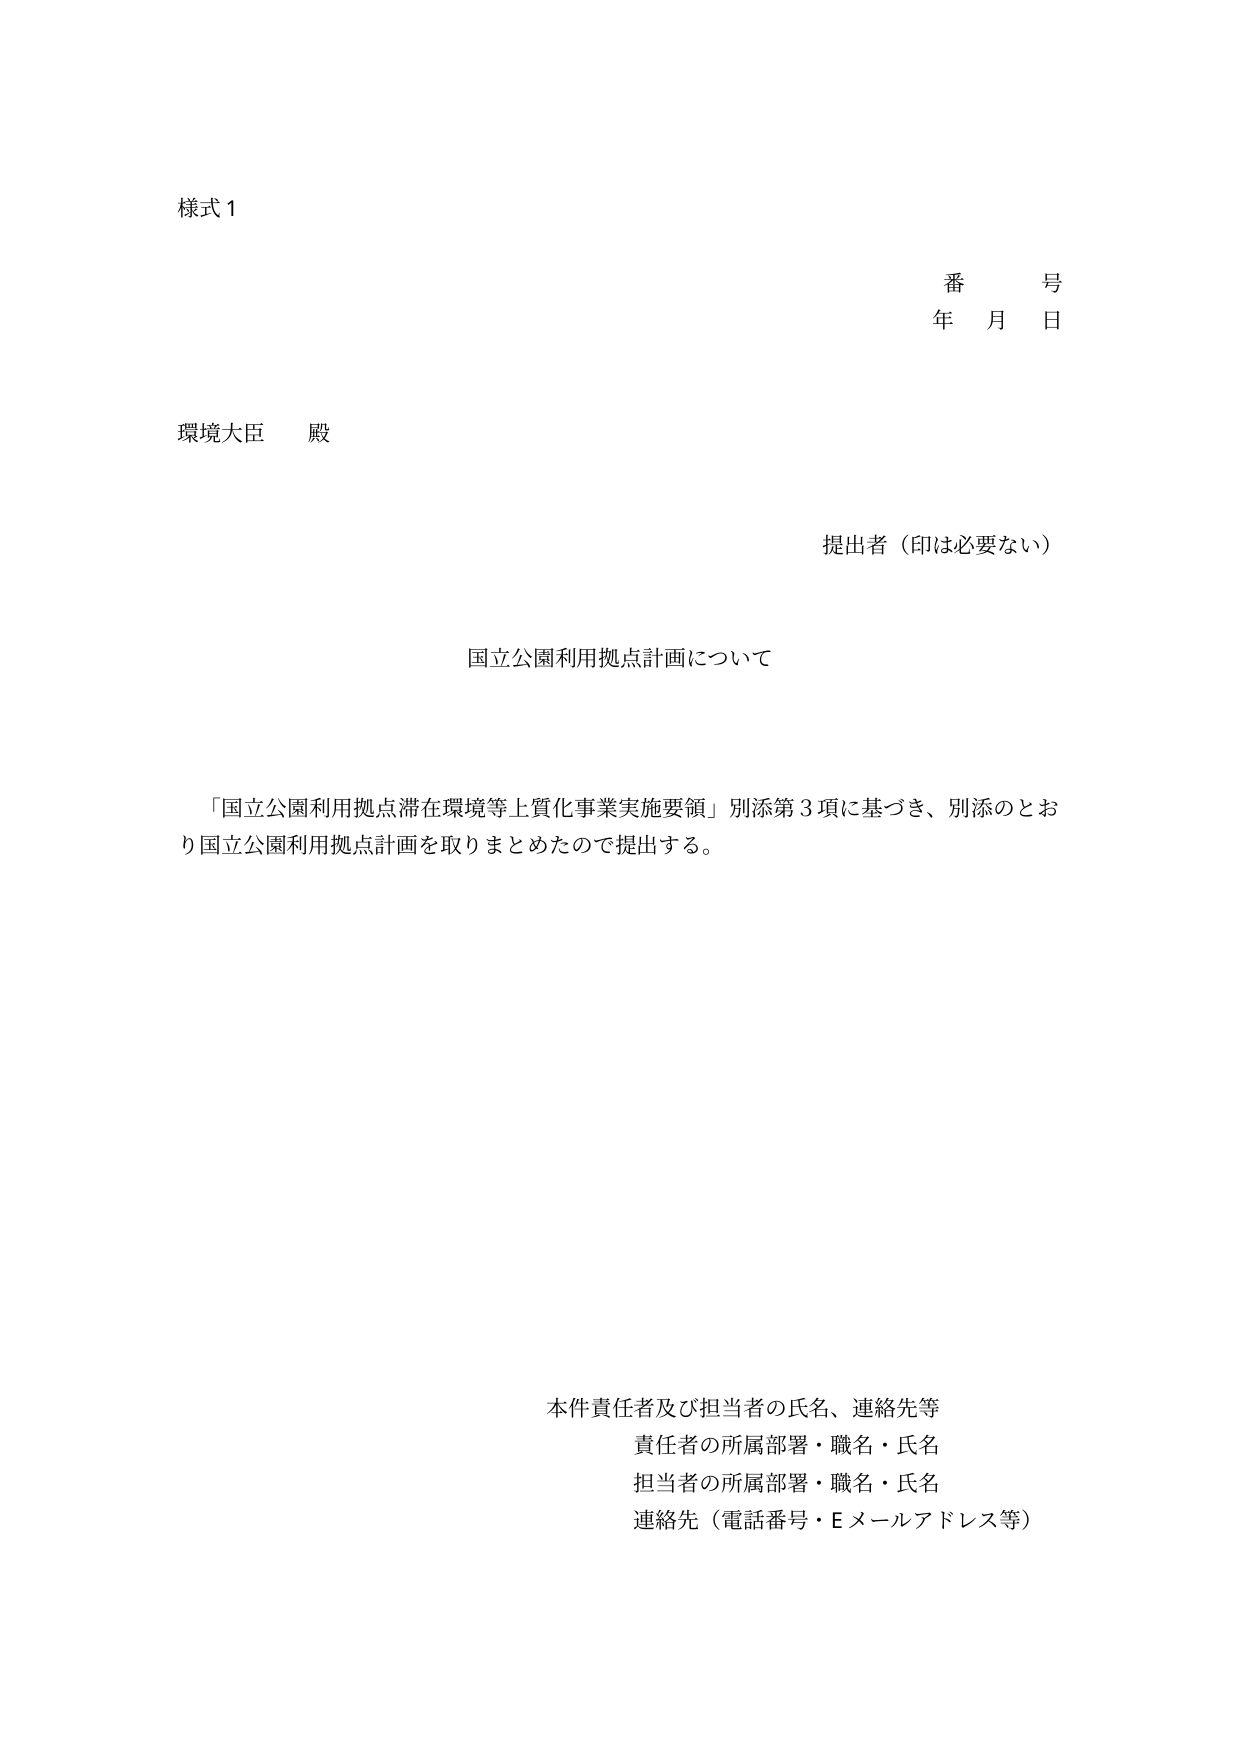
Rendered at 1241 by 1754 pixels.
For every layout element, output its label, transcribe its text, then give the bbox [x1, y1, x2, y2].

text 環境大臣 殿 [177, 413, 1063, 451]
text 年月日 [177, 301, 1063, 338]
text 連絡先（電話番号・Eメールアドレス等） [177, 1501, 1063, 1538]
text 担当者の所属部署・職名・氏名 [177, 1463, 1063, 1501]
text 提出者（印は必要ない） [177, 526, 1063, 563]
text 番号 [177, 263, 1063, 301]
text 「国立公園利用拠点滞在環境等上質化事業実施要領」別添第３項に基づき、別添のとおり国立公園利用拠点計画を取りまとめたので提出する。 [177, 788, 1063, 863]
text 本件責任者及び担当者の氏名、連絡先等 [177, 1388, 1063, 1426]
text 様式1 [177, 188, 1063, 226]
text 国立公園利用拠点計画について [177, 638, 1063, 676]
text 責任者の所属部署・職名・氏名 [177, 1426, 1063, 1463]
